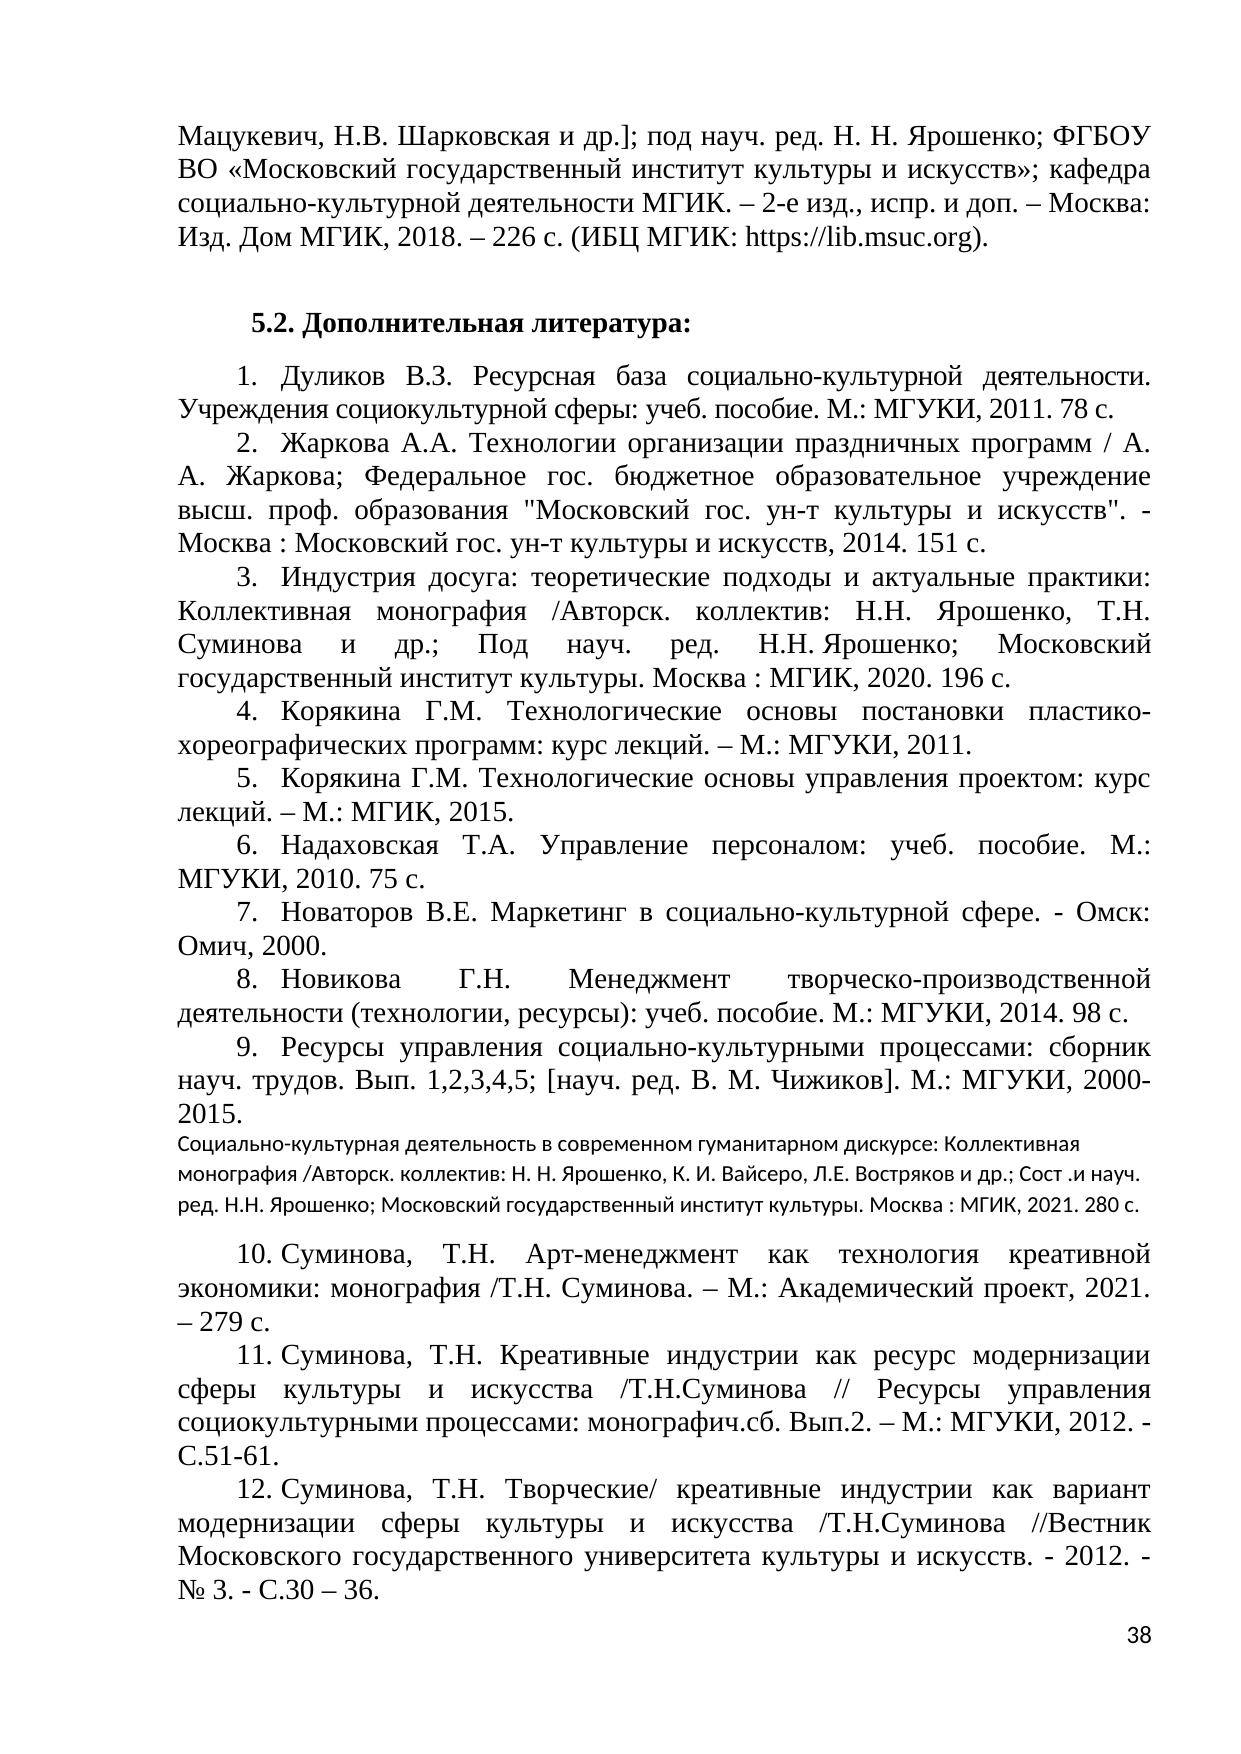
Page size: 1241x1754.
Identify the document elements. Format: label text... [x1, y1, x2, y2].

list Надаховская Т.А. Управление персоналом: учеб. пособие. М.: МГУКИ, 2010. 75 с. [177, 827, 1152, 894]
list Индустрия досуга: теоретические подходы и актуальные практики: Коллективная монография /Авторск. коллектив: Н.Н. Ярошенко, Т.Н. Суминова и др.; Под науч. ред. Н.Н. Ярошенко; Московский государственный институт культуры. Москва : МГИК, 2020. 196 с. [177, 559, 1152, 693]
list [177, 118, 1152, 252]
list Суминова, Т.Н. Креативные индустрии как ресурс модернизации сферы культуры и искусства /Т.Н.Суминова // Ресурсы управления социокультурными процессами: монографич.сб. Вып.2. – М.: МГУКИ, 2012. - С.51-61. [177, 1337, 1152, 1471]
list Суминова, Т.Н. Арт-менеджмент как технология креативной экономики: монография /Т.Н. Суминова. – М.: Академический проект, 2021. – 279 с. [177, 1237, 1152, 1337]
list Корякина Г.М. Технологические основы управления проектом: курс лекций. – М.: МГИК, 2015. [177, 760, 1152, 827]
list Жаркова А.А. Технологии организации праздничных программ / А. А. Жаркова; Федеральное гос. бюджетное образовательное учреждение высш. проф. образования "Московский гос. ун-т культуры и искусств". - Москва : Московский гос. ун-т культуры и искусств, 2014. 151 с. [177, 425, 1152, 559]
list Дуликов В.З. Ресурсная база социально-культурной деятельности. Учреждения социокультурной сферы: учеб. пособие. М.: МГУКИ, 2011. 78 с. [177, 358, 1152, 425]
text 5.2. Дополнительная литература: [177, 305, 1152, 339]
list Новаторов В.Е. Маркетинг в социально-культурной сфере. - Омск: Омич, 2000. [177, 894, 1152, 962]
list Суминова, Т.Н. Творческие/ креативные индустрии как вариант модернизации сферы культуры и искусства /Т.Н.Суминова //Вестник Московского государственного университета культуры и искусств. - 2012. - № 3. - С.30 – 36. [177, 1471, 1152, 1606]
list Корякина Г.М. Технологические основы постановки пластико-хореографических программ: курс лекций. – М.: МГУКИ, 2011. [177, 693, 1152, 760]
list Ресурсы управления социально-культурными процессами: сборник науч. трудов. Вып. 1,2,3,4,5; [науч. ред. В. М. Чижиков]. М.: МГУКИ, 2000-2015. [177, 1029, 1152, 1129]
list Новикова Г.Н. Менеджмент творческо-производственной деятельности (технологии, ресурсы): учеб. пособие. М.: МГУКИ, 2014. 98 с. [177, 962, 1152, 1029]
